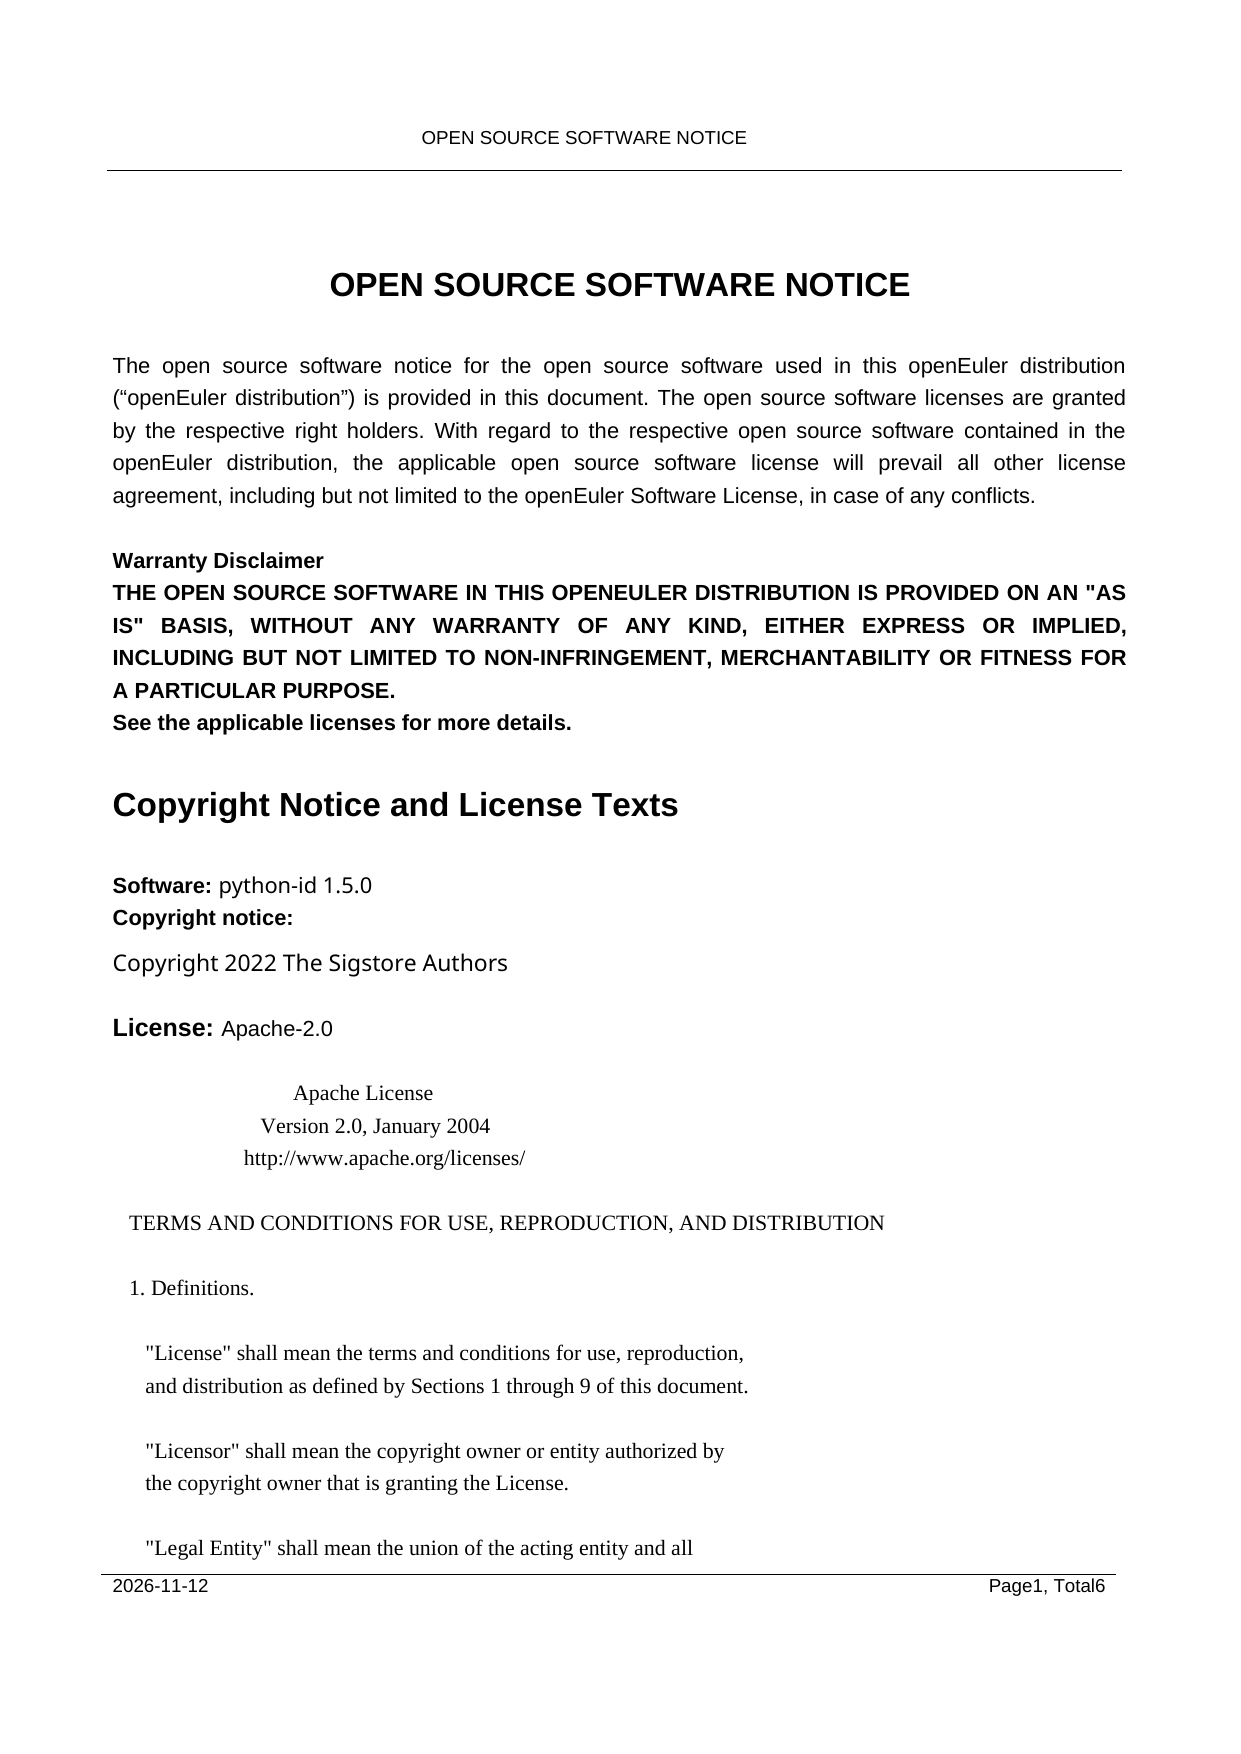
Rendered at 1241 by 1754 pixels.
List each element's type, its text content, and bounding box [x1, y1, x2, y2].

text Warranty Disclaimer [112, 544, 1128, 576]
text Copyright notice: [112, 901, 1128, 934]
text Copyright Notice and License Texts [112, 771, 1128, 836]
title Software: python-id 1.5.0 [112, 869, 1128, 901]
text THE OPEN SOURCE SOFTWARE IN THIS OPENEULER DISTRIBUTION IS PROVIDED ON AN "AS IS" BASIS, WITHOUT ANY WARRANTY OF ANY KIND, EITHER EXPRESS OR IMPLIED, INCLUDING BUT NOT LIMITED TO NON-INFRINGEMENT, MERCHANTABILITY OR FITNESS FOR A PARTICULAR PURPOSE. See the applicable licenses for more details. [112, 576, 1128, 739]
text The open source software notice for the open source software used in this openEuler distribution (“openEuler distribution”) is provided in this document. The open source software licenses are granted by the respective right holders. With regard to the respective open source software contained in the openEuler distribution, the applicable open source software license will prevail all other license agreement, including but not limited to the openEuler Software License, in case of any conflicts. [112, 349, 1128, 511]
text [112, 1044, 1128, 1564]
text License: Apache-2.0 [112, 1012, 1128, 1044]
text Copyright 2022 The Sigstore Authors [112, 947, 1128, 1012]
text OPEN SOURCE SOFTWARE NOTICE [112, 251, 1128, 316]
